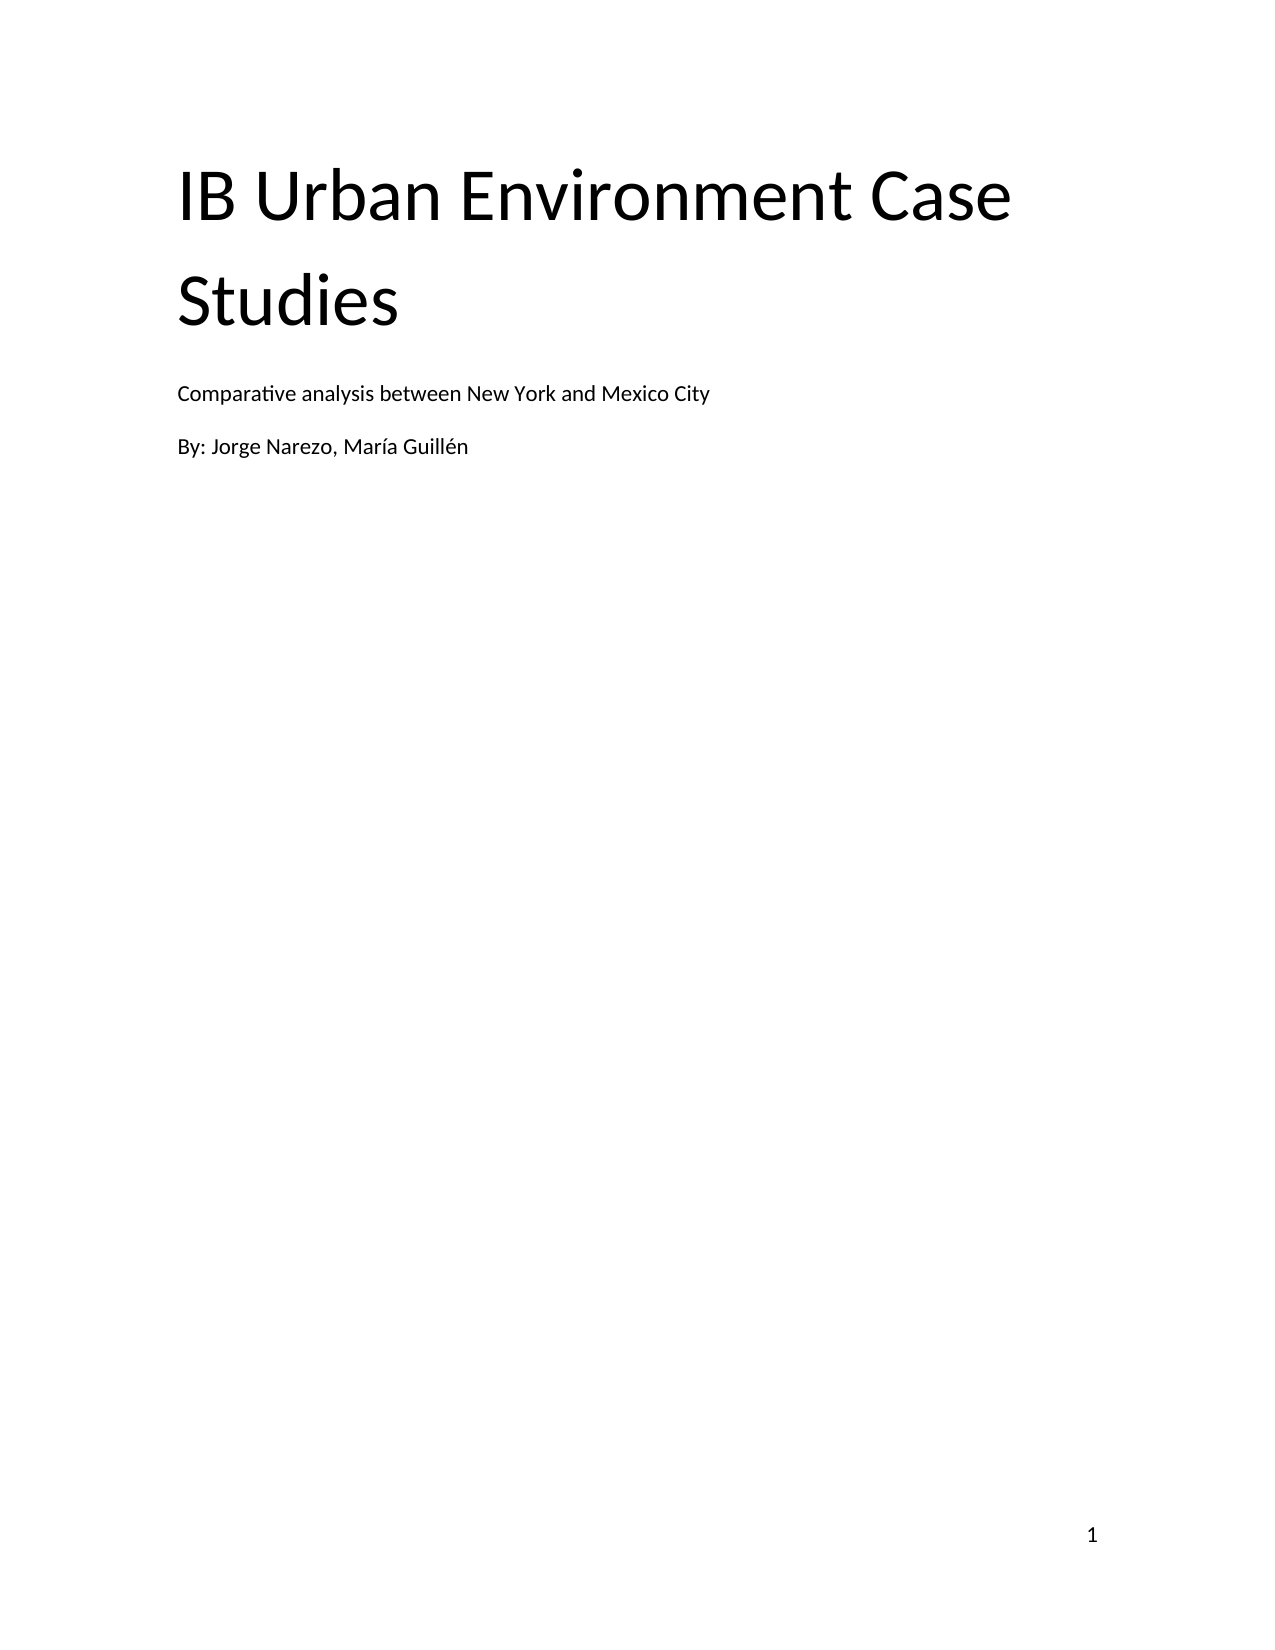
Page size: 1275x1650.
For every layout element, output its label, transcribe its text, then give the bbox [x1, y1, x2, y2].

text IB Urban Environment Case Studies [177, 148, 1098, 344]
text By: Jorge Narezo, María Guillén [177, 432, 1098, 460]
text Comparative analysis between New York and Mexico City [177, 379, 1098, 407]
